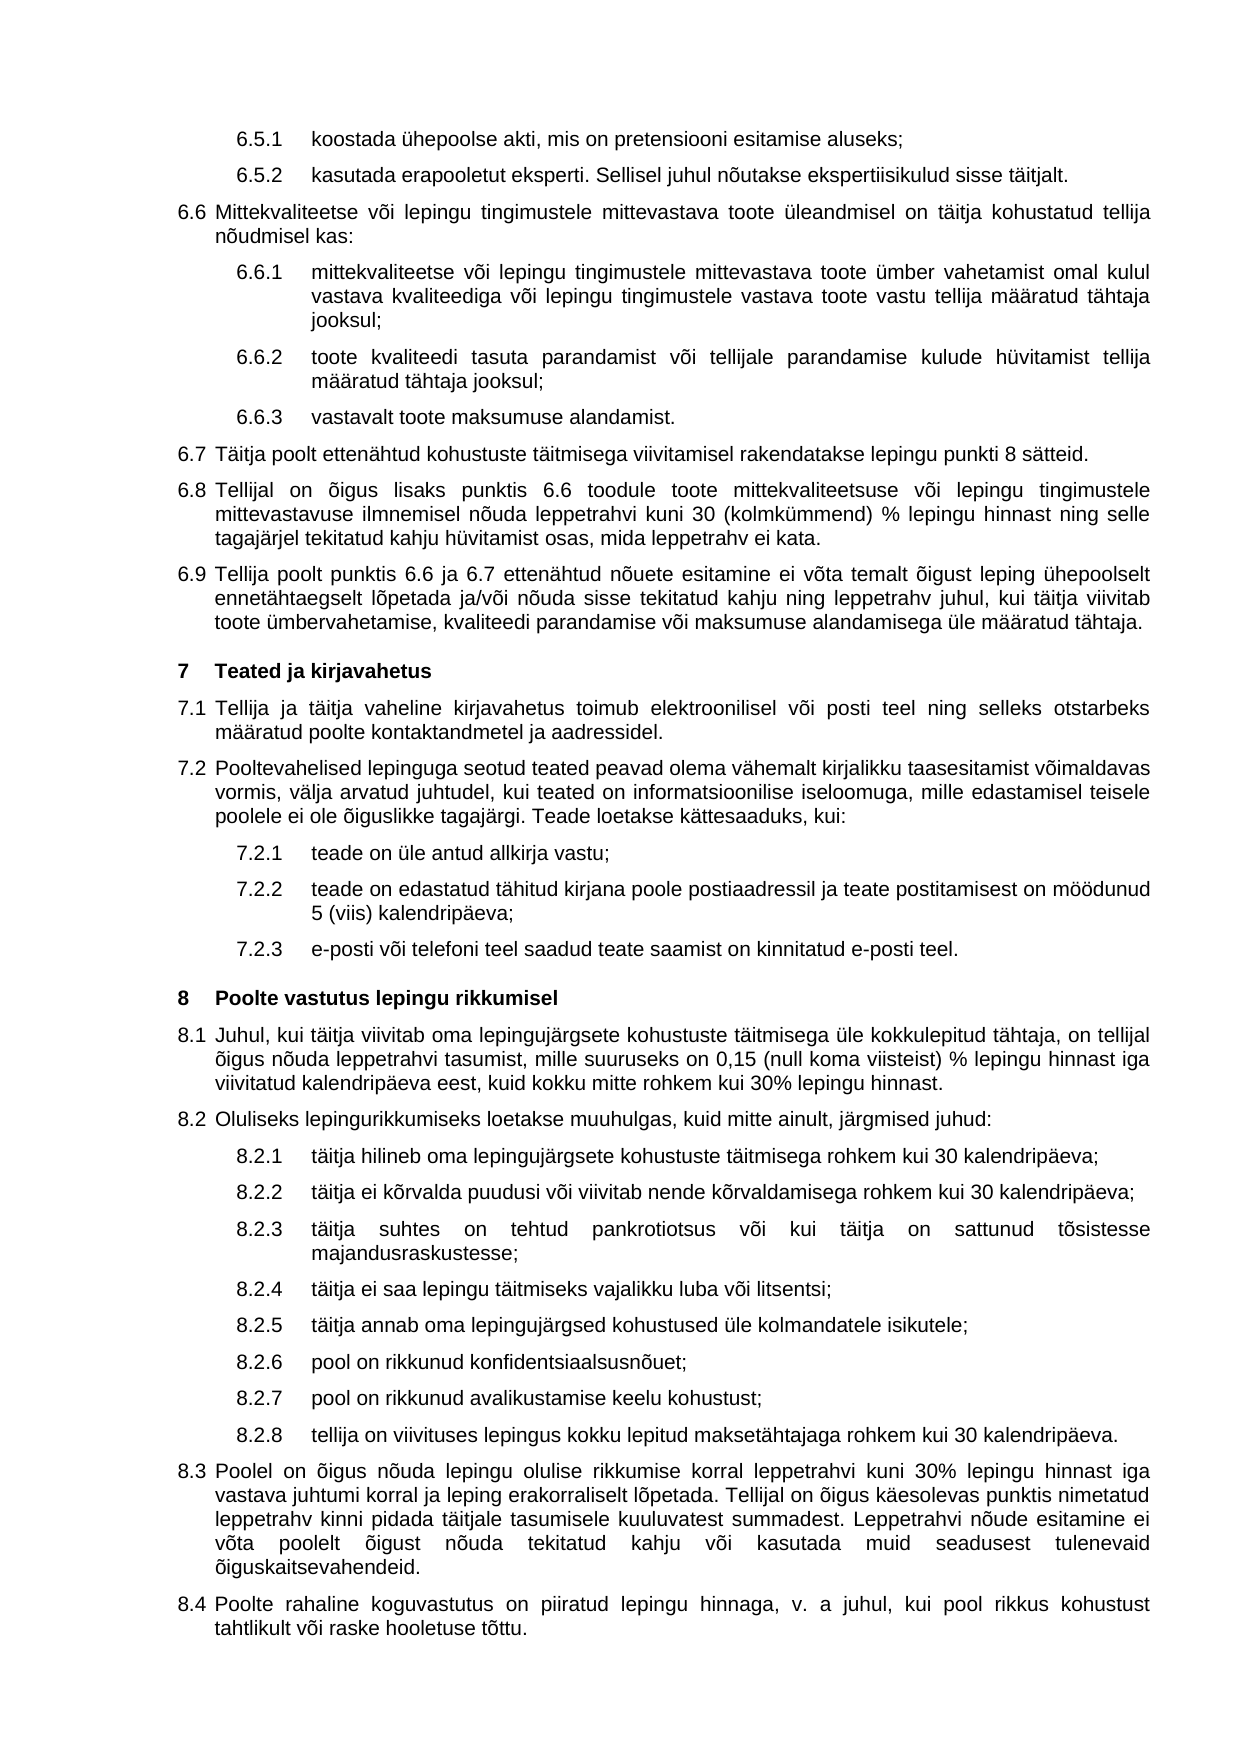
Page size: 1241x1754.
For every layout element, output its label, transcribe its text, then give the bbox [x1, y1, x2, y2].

list vastavalt toote maksumuse alandamist. [236, 405, 1152, 429]
list tellija on viivituses lepingus kokku lepitud maksetähtajaga rohkem kui 30 kalendripäeva. [236, 1423, 1152, 1447]
list pool on rikkunud konfidentsiaalsusnõuet; [236, 1350, 1152, 1374]
list Pooltevahelised lepinguga seotud teated peavad olema vähemalt kirjalikku taasesitamist võimaldavas vormis, välja arvatud juhtudel, kui teated on informatsioonilise iseloomuga, mille edastamisel teisele poolele ei ole õiguslikke tagajärgi. Teade loetakse kättesaaduks, kui: [177, 756, 1152, 828]
list täitja ei saa lepingu täitmiseks vajalikku luba või litsentsi; [236, 1277, 1152, 1301]
list Mittekvaliteetse või lepingu tingimustele mittevastava toote üleandmisel on täitja kohustatud tellija nõudmisel kas: [177, 200, 1152, 248]
list Poolte vastutus lepingu rikkumisel [177, 986, 1152, 1010]
list täitja ei kõrvalda puudusi või viivitab nende kõrvaldamisega rohkem kui 30 kalendripäeva; [236, 1180, 1152, 1204]
list Tellijal on õigus lisaks punktis 6.6 toodule toote mittekvaliteetsuse või lepingu tingimustele mittevastavuse ilmnemisel nõuda leppetrahvi kuni 30 (kolmkümmend) % lepingu hinnast ning selle tagajärjel tekitatud kahju hüvitamist osas, mida leppetrahv ei kata. [177, 478, 1152, 550]
list e-posti või telefoni teel saadud teate saamist on kinnitatud e-posti teel. [236, 937, 1152, 961]
list Tellija ja täitja vaheline kirjavahetus toimub elektroonilisel või posti teel ning selleks otstarbeks määratud poolte kontaktandmetel ja aadressidel. [177, 696, 1152, 743]
list koostada ühepoolse akti, mis on pretensiooni esitamise aluseks; [236, 127, 1152, 151]
list täitja hilineb oma lepingujärgsete kohustuste täitmisega rohkem kui 30 kalendripäeva; [236, 1143, 1152, 1167]
list teade on üle antud allkirja vastu; [236, 840, 1152, 864]
list täitja annab oma lepingujärgsed kohustused üle kolmandatele isikutele; [236, 1313, 1152, 1337]
list Tellija poolt punktis 6.6 ja 6.7 ettenähtud nõuete esitamine ei võta temalt õigust leping ühepoolselt ennetähtaegselt lõpetada ja/või nõuda sisse tekitatud kahju ning leppetrahv juhul, kui täitja viivitab toote ümbervahetamise, kvaliteedi parandamise või maksumuse alandamisega üle määratud tähtaja. [177, 562, 1152, 634]
list teade on edastatud tähitud kirjana poole postiaadressil ja teate postitamisest on möödunud 5 (viis) kalendripäeva; [236, 877, 1152, 925]
list Juhul, kui täitja viivitab oma lepingujärgsete kohustuste täitmisega üle kokkulepitud tähtaja, on tellijal õigus nõuda leppetrahvi tasumist, mille suuruseks on 0,15 (null koma viisteist) % lepingu hinnast iga viivitatud kalendripäeva eest, kuid kokku mitte rohkem kui 30% lepingu hinnast. [177, 1023, 1152, 1094]
list kasutada erapooletut eksperti. Sellisel juhul nõutakse ekspertiisikulud sisse täitjalt. [236, 163, 1152, 187]
list Poolte rahaline koguvastutus on piiratud lepingu hinnaga, v. a juhul, kui pool rikkus kohustust tahtlikult või raske hooletuse tõttu. [177, 1591, 1152, 1639]
list täitja suhtes on tehtud pankrotiotsus või kui täitja on sattunud tõsistesse majandusraskustesse; [236, 1216, 1152, 1264]
list toote kvaliteedi tasuta parandamist või tellijale parandamise kulude hüvitamist tellija määratud tähtaja jooksul; [236, 344, 1152, 392]
list Oluliseks lepingurikkumiseks loetakse muuhulgas, kuid mitte ainult, järgmised juhud: [177, 1107, 1152, 1131]
list pool on rikkunud avalikustamise keelu kohustust; [236, 1386, 1152, 1410]
list Täitja poolt ettenähtud kohustuste täitmisega viivitamisel rakendatakse lepingu punkti 8 sätteid. [177, 441, 1152, 465]
list Poolel on õigus nõuda lepingu olulise rikkumise korral leppetrahvi kuni 30% lepingu hinnast iga vastava juhtumi korral ja leping erakorraliselt lõpetada. Tellijal on õigus käesolevas punktis nimetatud leppetrahv kinni pidada täitjale tasumisele kuuluvatest summadest. Leppetrahvi nõude esitamine ei võta poolelt õigust nõuda tekitatud kahju või kasutada muid seadusest tulenevaid õiguskaitsevahendeid. [177, 1459, 1152, 1579]
subtitle Teated ja kirjavahetus [177, 659, 1152, 683]
list mittekvaliteetse või lepingu tingimustele mittevastava toote ümber vahetamist omal kulul vastava kvaliteediga või lepingu tingimustele vastava toote vastu tellija määratud tähtaja jooksul; [236, 260, 1152, 332]
